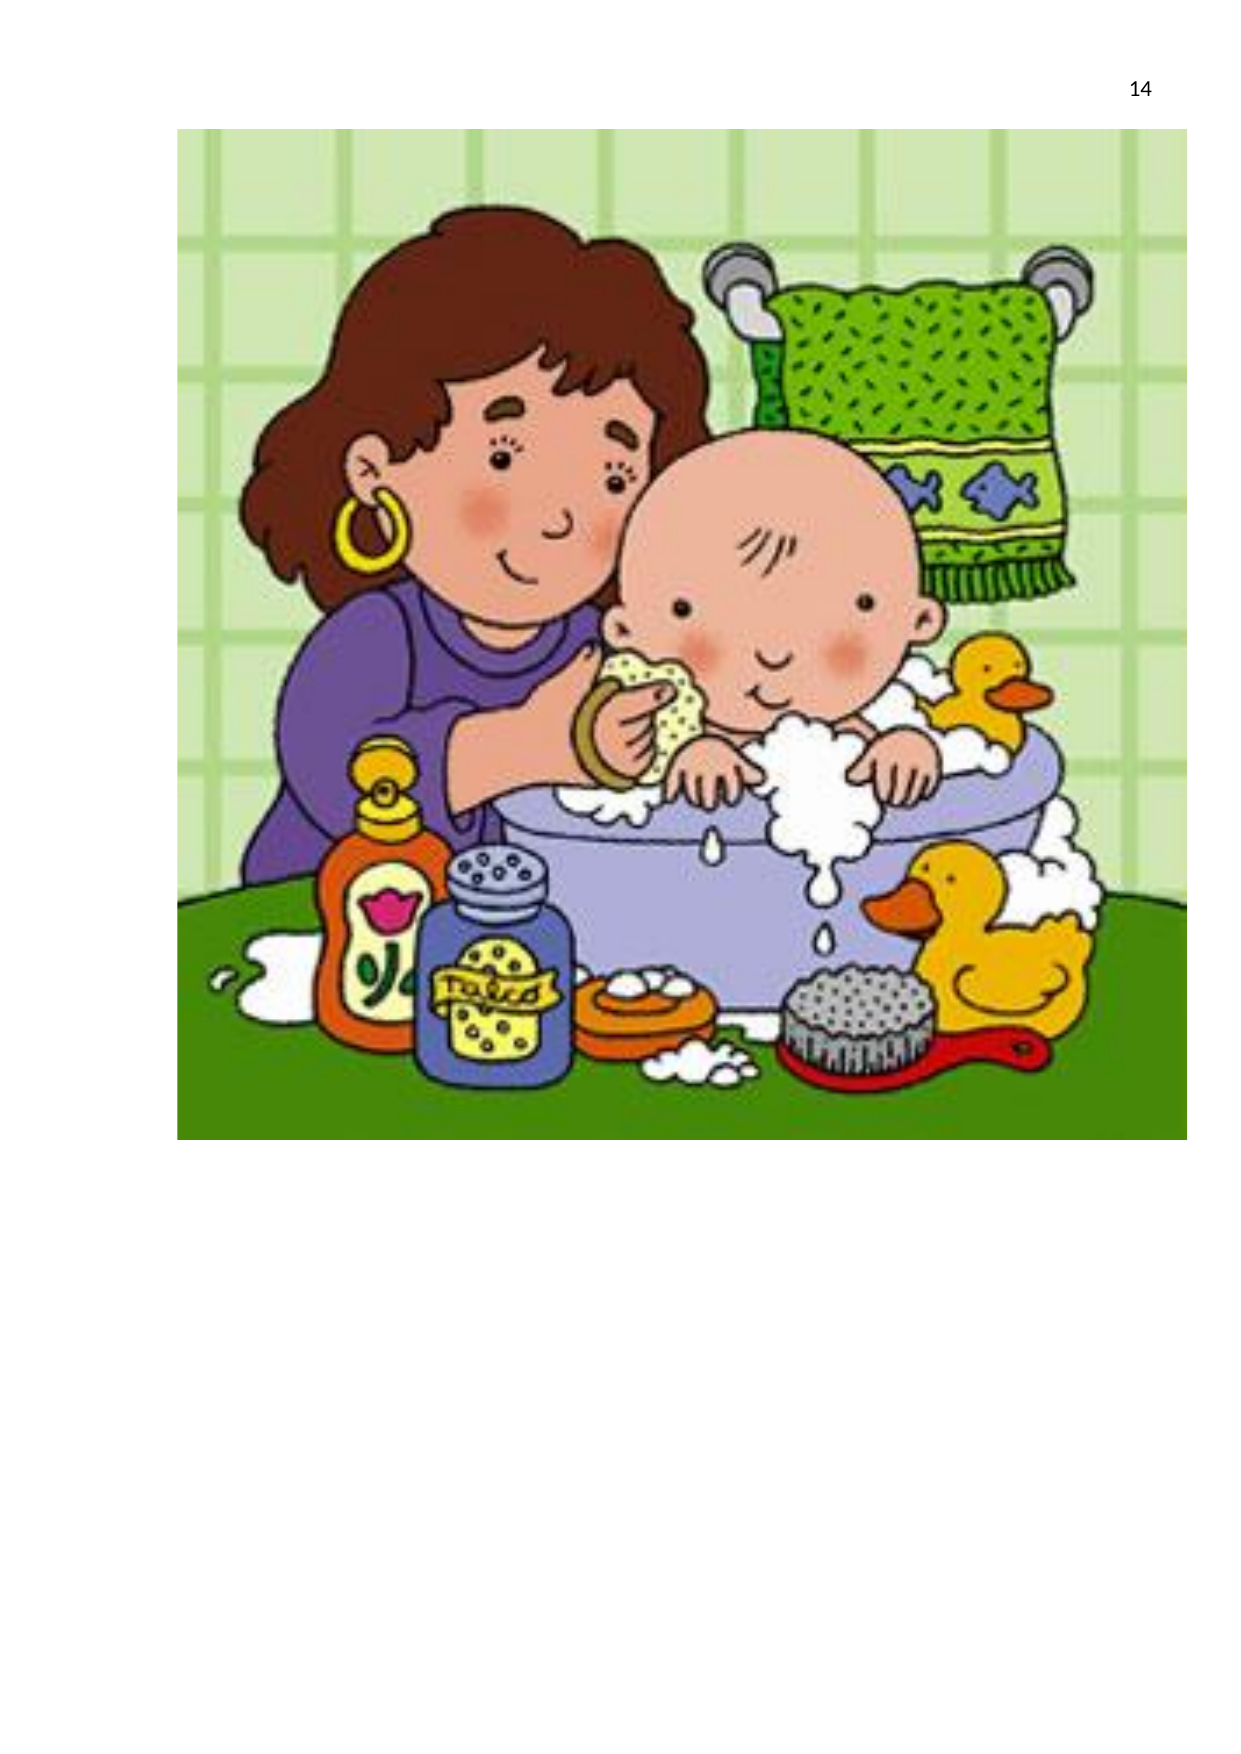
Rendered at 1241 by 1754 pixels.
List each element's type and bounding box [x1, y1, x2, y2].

picture [177, 129, 1188, 1140]
